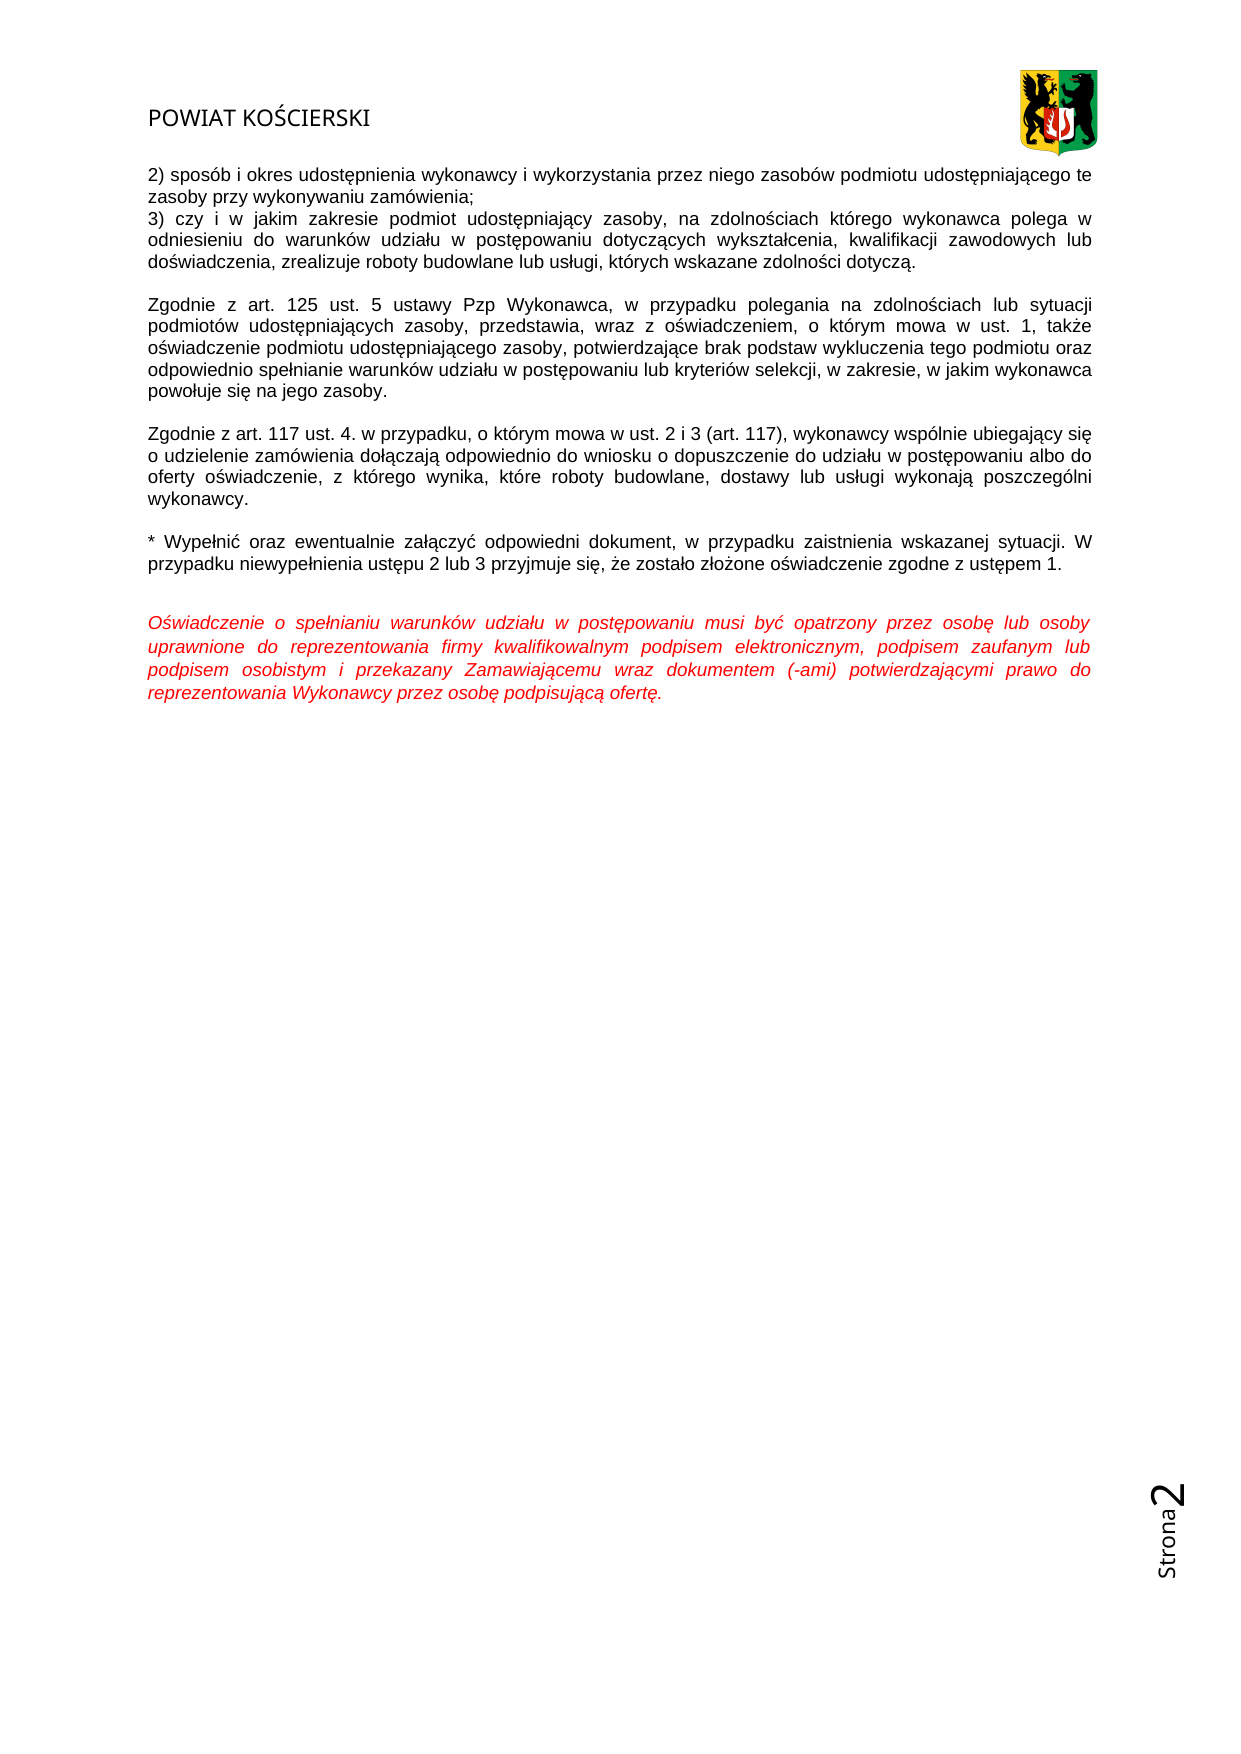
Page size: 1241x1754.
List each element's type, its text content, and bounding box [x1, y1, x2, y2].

text 3) czy i w jakim zakresie podmiot udostępniający zasoby, na zdolnościach którego wykonawca polega w odniesieniu do warunków udziału w postępowaniu dotyczących wykształcenia, kwalifikacji zawodowych lub doświadczenia, zrealizuje roboty budowlane lub usługi, których wskazane zdolności dotyczą. [148, 207, 1093, 272]
text Oświadczenie o spełnianiu warunków udziału w postępowaniu musi być opatrzony przez osobę lub osoby uprawnione do reprezentowania firmy kwalifikowalnym podpisem elektronicznym, podpisem zaufanym lub podpisem osobistym i przekazany Zamawiającemu wraz dokumentem (-ami) potwierdzającymi prawo do reprezentowania Wykonawcy przez osobę podpisującą ofertę. [148, 612, 1093, 703]
text Zgodnie z art. 117 ust. 4. w przypadku, o którym mowa w ust. 2 i 3 (art. 117), wykonawcy wspólnie ubiegający się o udzielenie zamówienia dołączają odpowiednio do wniosku o dopuszczenie do udziału w postępowaniu albo do oferty oświadczenie, z którego wynika, które roboty budowlane, dostawy lub usługi wykonają poszczególni wykonawcy. [148, 423, 1093, 509]
text 2) sposób i okres udostępnienia wykonawcy i wykorzystania przez niego zasobów podmiotu udostępniającego te zasoby przy wykonywaniu zamówienia; [148, 164, 1093, 207]
text Zgodnie z art. 125 ust. 5 ustawy Pzp Wykonawca, w przypadku polegania na zdolnościach lub sytuacji podmiotów udostępniających zasoby, przedstawia, wraz z oświadczeniem, o którym mowa w ust. 1, także oświadczenie podmiotu udostępniającego zasoby, potwierdzające brak podstaw wykluczenia tego podmiotu oraz odpowiednio spełnianie warunków udziału w postępowaniu lub kryteriów selekcji, w zakresie, w jakim wykonawca powołuje się na jego zasoby. [148, 294, 1093, 401]
text * Wypełnić oraz ewentualnie załączyć odpowiedni dokument, w przypadku zaistnienia wskazanej sytuacji. W przypadku niewypełnienia ustępu 2 lub 3 przyjmuje się, że zostało złożone oświadczenie zgodne z ustępem 1. [148, 531, 1093, 574]
